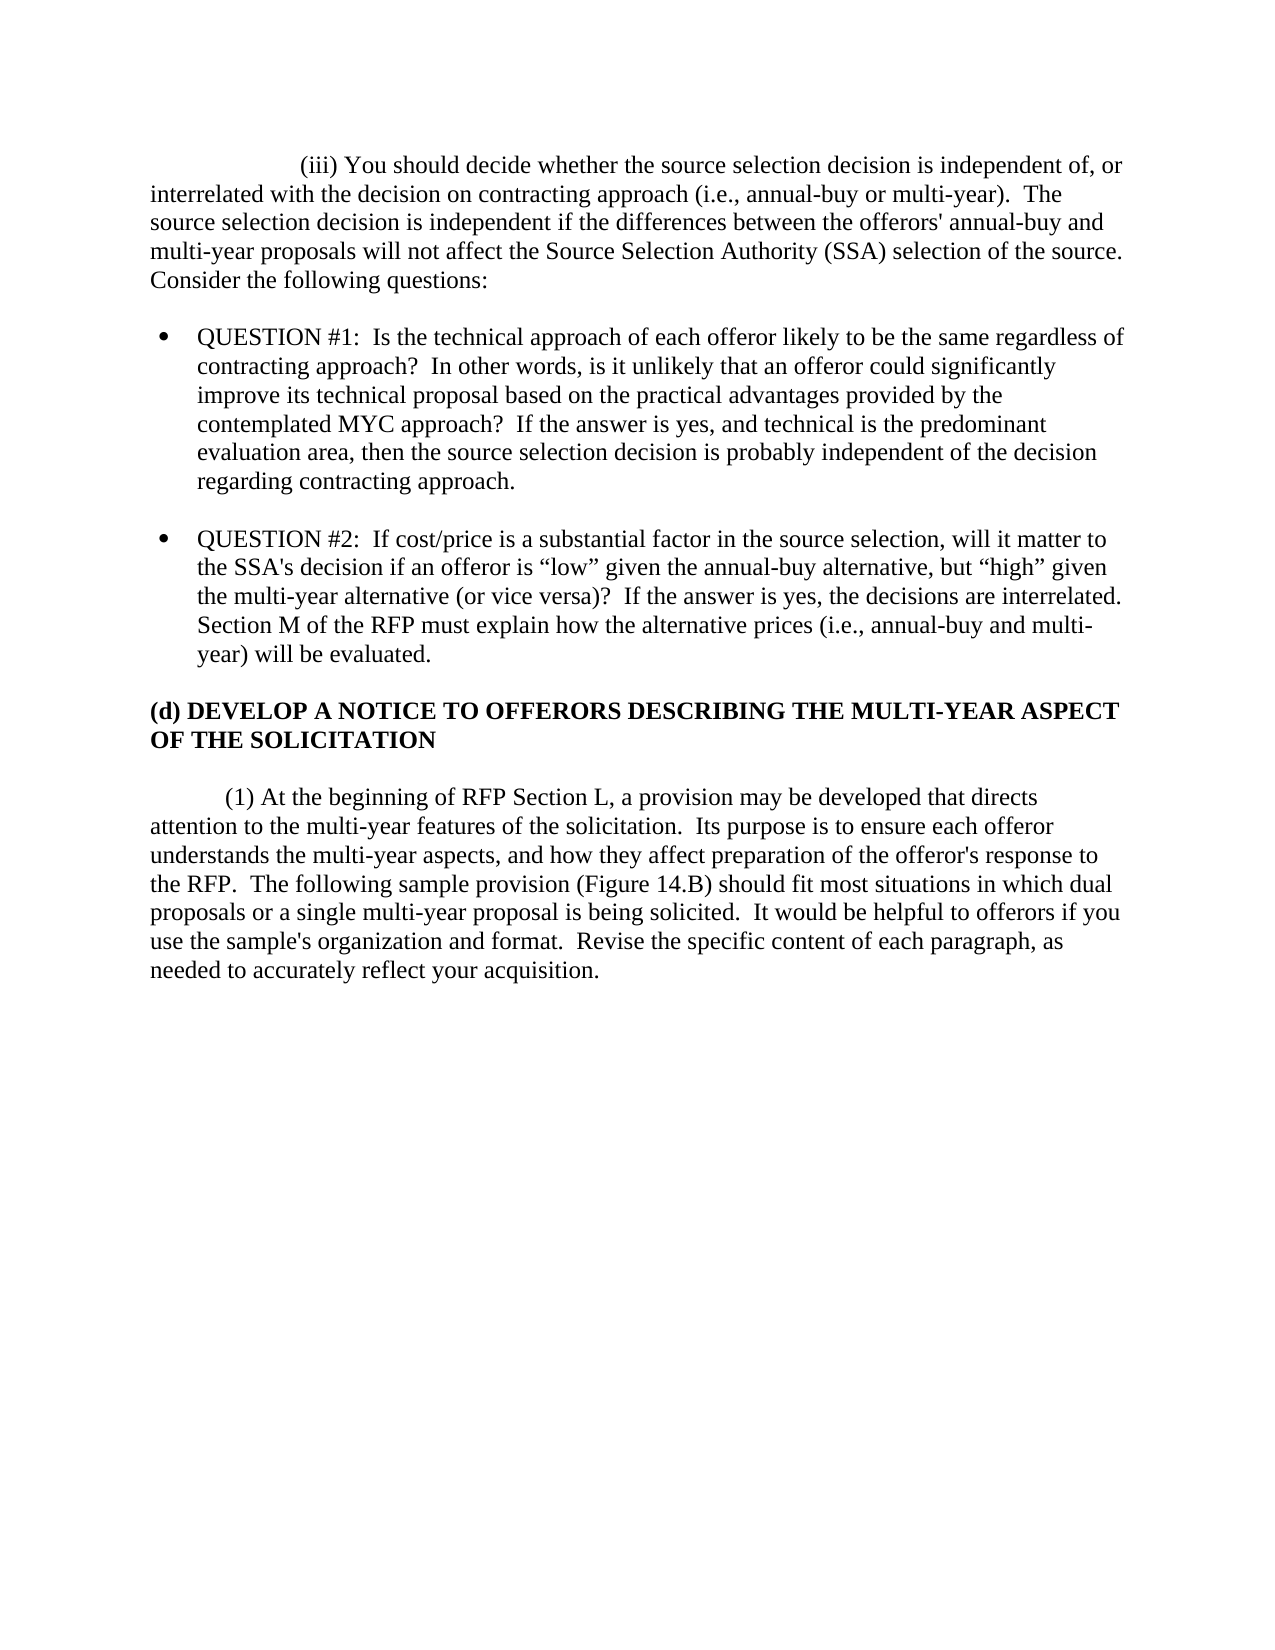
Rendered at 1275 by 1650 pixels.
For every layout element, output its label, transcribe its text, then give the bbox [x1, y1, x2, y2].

text (iii) You should decide whether the source selection decision is independent of, or interrelated with the decision on contracting approach (i.e., annual-buy or multi-year). The source selection decision is independent if the differences between the offerors' annual-buy and multi-year proposals will not affect the Source Selection Authority (SSA) selection of the source. Consider the following questions: [150, 150, 1125, 294]
list (d) DEVELOP A NOTICE TO OFFERORS DESCRIBING THE MULTI-YEAR ASPECT OF THE SOLICITATION [150, 696, 1125, 754]
list QUESTION #2: If cost/price is a substantial factor in the source selection, will it matter to the SSA's decision if an offeror is “low” given the annual-buy alternative, but “high” given the multi-year alternative (or vice versa)? If the answer is yes, the decisions are interrelated. Section M of the RFP must explain how the alternative prices (i.e., annual-buy and multi-year) will be evaluated. [159, 524, 1125, 667]
list QUESTION #1: Is the technical approach of each offeror likely to be the same regardless of contracting approach? In other words, is it unlikely that an offeror could significantly improve its technical proposal based on the practical advantages provided by the contemplated MYC approach? If the answer is yes, and technical is the predominant evaluation area, then the source selection decision is probably independent of the decision regarding contracting approach. [159, 322, 1125, 495]
list (1) At the beginning of RFP Section L, a provision may be developed that directs attention to the multi-year features of the solicitation. Its purpose is to ensure each offeror understands the multi-year aspects, and how they affect preparation of the offeror's response to the RFP. The following sample provision (Figure 14.B) should fit most situations in which dual proposals or a single multi-year proposal is being solicited. It would be helpful to offerors if you use the sample's organization and format. Revise the specific content of each paragraph, as needed to accurately reflect your acquisition. [150, 782, 1125, 984]
